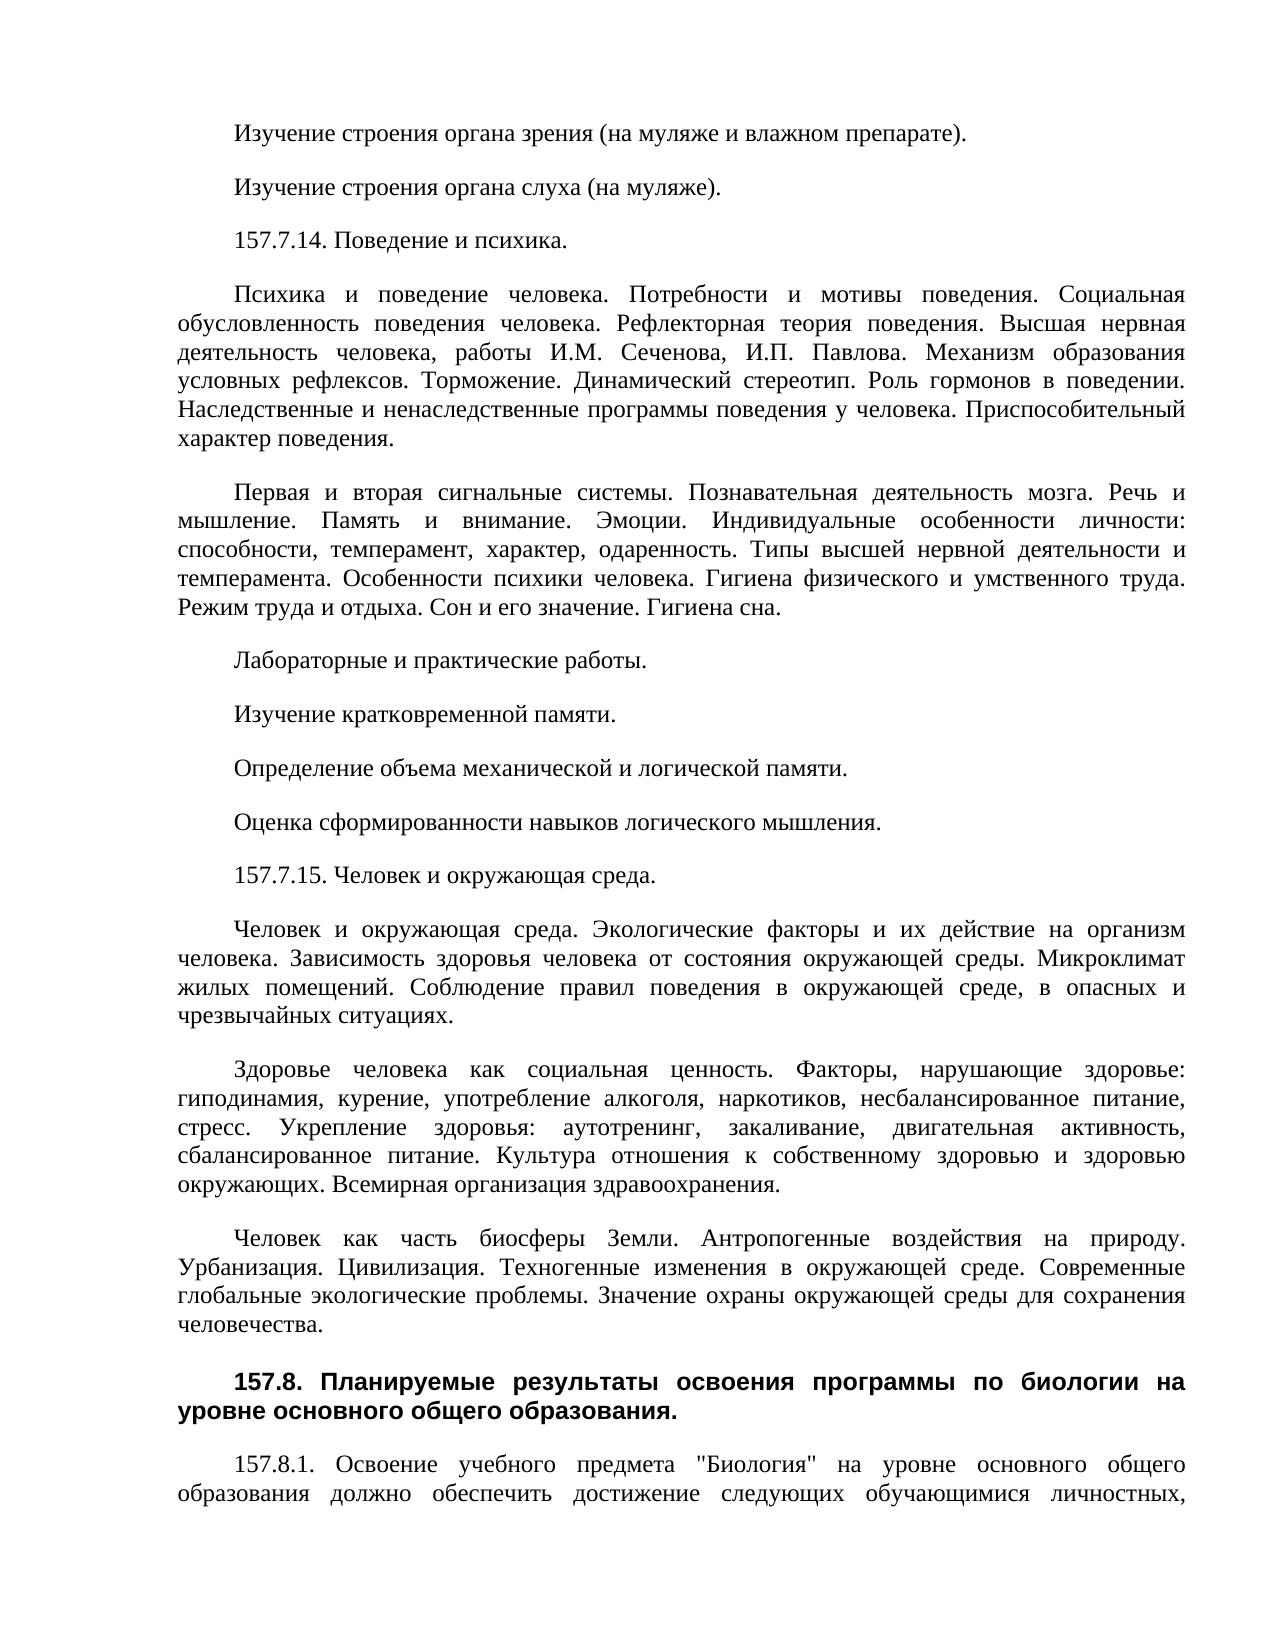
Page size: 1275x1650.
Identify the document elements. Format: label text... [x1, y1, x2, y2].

text Первая и вторая сигнальные системы. Познавательная деятельность мозга. Речь и мышление. Память и внимание. Эмоции. Индивидуальные особенности личности: способности, темперамент, характер, одаренность. Типы высшей нервной деятельности и темперамента. Особенности психики человека. Гигиена физического и умственного труда. Режим труда и отдыха. Сон и его значение. Гигиена сна. [177, 477, 1186, 621]
text 157.7.15. Человек и окружающая среда. [177, 861, 1186, 889]
text Изучение строения органа слуха (на муляже). [177, 172, 1186, 201]
text 157.8. Планируемые результаты освоения программы по биологии на уровне основного общего образования. [177, 1367, 1186, 1424]
text Человек как часть биосферы Земли. Антропогенные воздействия на природу. Урбанизация. Цивилизация. Техногенные изменения в окружающей среде. Современные глобальные экологические проблемы. Значение охраны окружающей среды для сохранения человечества. [177, 1223, 1186, 1338]
text Изучение кратковременной памяти. [177, 699, 1186, 728]
text Лабораторные и практические работы. [177, 646, 1186, 674]
text Здоровье человека как социальная ценность. Факторы, нарушающие здоровье: гиподинамия, курение, употребление алкоголя, наркотиков, несбалансированное питание, стресс. Укрепление здоровья: аутотренинг, закаливание, двигательная активность, сбалансированное питание. Культура отношения к собственному здоровью и здоровью окружающих. Всемирная организация здравоохранения. [177, 1054, 1186, 1198]
text Психика и поведение человека. Потребности и мотивы поведения. Социальная обусловленность поведения человека. Рефлекторная теория поведения. Высшая нервная деятельность человека, работы И.М. Сеченова, И.П. Павлова. Механизм образования условных рефлексов. Торможение. Динамический стереотип. Роль гормонов в поведении. Наследственные и ненаследственные программы поведения у человека. Приспособительный характер поведения. [177, 279, 1186, 452]
text 157.7.14. Поведение и психика. [177, 226, 1186, 254]
text Человек и окружающая среда. Экологические факторы и их действие на организм человека. Зависимость здоровья человека от состояния окружающей среды. Микроклимат жилых помещений. Соблюдение правил поведения в окружающей среде, в опасных и чрезвычайных ситуациях. [177, 914, 1186, 1029]
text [177, 1449, 1186, 1507]
text Определение объема механической и логической памяти. [177, 753, 1186, 782]
text Изучение строения органа зрения (на муляже и влажном препарате). [177, 118, 1186, 147]
text Оценка сформированности навыков логического мышления. [177, 807, 1186, 836]
